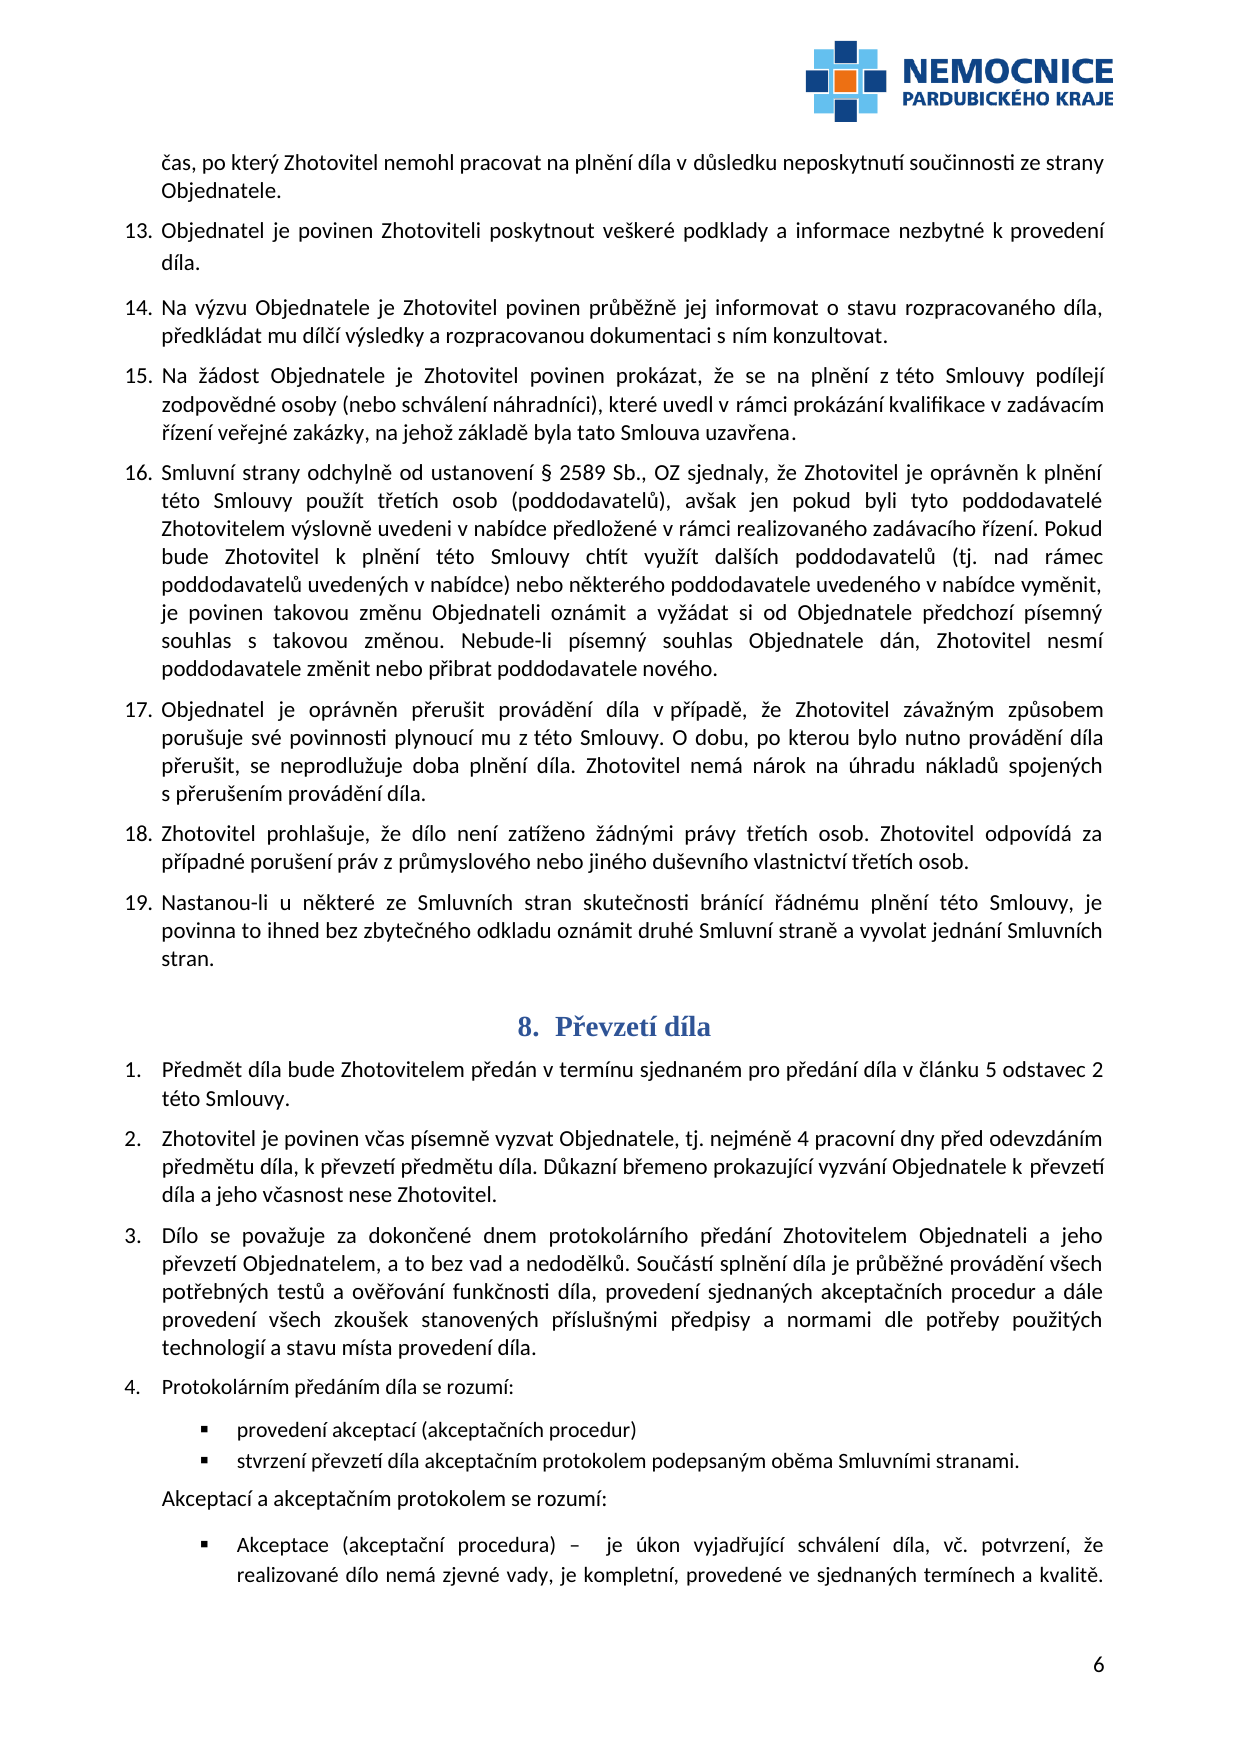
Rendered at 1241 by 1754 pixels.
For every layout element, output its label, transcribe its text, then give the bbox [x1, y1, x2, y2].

list Na výzvu Objednatele je Zhotovitel povinen průběžně jej informovat o stavu rozpracovaného díla, předkládat mu dílčí výsledky a rozpracovanou dokumentaci s ním konzultovat. [124, 293, 1104, 349]
subtitle Převzetí díla [124, 1009, 1104, 1043]
picture [804, 39, 1113, 123]
list Objednatel je oprávněn přerušit provádění díla v případě, že Zhotovitel závažným způsobem porušuje své povinnosti plynoucí mu z této Smlouvy. O dobu, po kterou bylo nutno provádění díla přerušit, se neprodlužuje doba plnění díla. Zhotovitel nemá nárok na úhradu nákladů spojených s přerušením provádění díla. [124, 695, 1104, 807]
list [124, 148, 1104, 204]
list provedení akceptací (akceptačních procedur) [199, 1416, 1104, 1443]
list stvrzení převzetí díla akceptačním protokolem podepsaným oběma Smluvními stranami. [199, 1447, 1104, 1474]
list Předmět díla bude Zhotovitelem předán v termínu sjednaném pro předání díla v článku 5 odstavec 2 této Smlouvy. [124, 1056, 1104, 1112]
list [199, 1531, 1104, 1588]
text Akceptací a akceptačním protokolem se rozumí: [162, 1484, 1104, 1512]
list Smluvní strany odchylně od ustanovení § 2589 Sb., OZ sjednaly, že Zhotovitel je oprávněn k plnění této Smlouvy použít třetích osob (poddodavatelů), avšak jen pokud byli tyto poddodavatelé Zhotovitelem výslovně uvedeni v nabídce předložené v rámci realizovaného zadávacího řízení. Pokud bude Zhotovitel k plnění této Smlouvy chtít využít dalších poddodavatelů (tj. nad rámec poddodavatelů uvedených v nabídce) nebo některého poddodavatele uvedeného v nabídce vyměnit, je povinen takovou změnu Objednateli oznámit a vyžádat si od Objednatele předchozí písemný souhlas s takovou změnou. Nebude-li písemný souhlas Objednatele dán, Zhotovitel nesmí poddodavatele změnit nebo přibrat poddodavatele nového. [124, 458, 1104, 682]
list Na žádost Objednatele je Zhotovitel povinen prokázat, že se na plnění z této Smlouvy podílejí zodpovědné osoby (nebo schválení náhradníci), které uvedl v rámci prokázání kvalifikace v zadávacím řízení veřejné zakázky, na jehož základě byla tato Smlouva uzavřena. [124, 362, 1104, 446]
list Zhotovitel je povinen včas písemně vyzvat Objednatele, tj. nejméně 4 pracovní dny před odevzdáním předmětu díla, k převzetí předmětu díla. Důkazní břemeno prokazující vyzvání Objednatele k převzetí díla a jeho včasnost nese Zhotovitel. [124, 1124, 1104, 1208]
list Nastanou-li u některé ze Smluvních stran skutečnosti bránící řádnému plnění této Smlouvy, je povinna to ihned bez zbytečného odkladu oznámit druhé Smluvní straně a vyvolat jednání Smluvních stran. [124, 888, 1104, 972]
list Objednatel je povinen Zhotoviteli poskytnout veškeré podklady a informace nezbytné k provedení díla. [124, 216, 1104, 276]
list Protokolárním předáním díla se rozumí: [124, 1373, 1104, 1400]
list Dílo se považuje za dokončené dnem protokolárního předání Zhotovitelem Objednateli a jeho převzetí Objednatelem, a to bez vad a nedodělků. Součástí splnění díla je průběžné provádění všech potřebných testů a ověřování funkčnosti díla, provedení sjednaných akceptačních procedur a dále provedení všech zkoušek stanovených příslušnými předpisy a normami dle potřeby použitých technologií a stavu místa provedení díla. [124, 1221, 1104, 1361]
list Zhotovitel prohlašuje, že dílo není zatíženo žádnými právy třetích osob. Zhotovitel odpovídá za případné porušení práv z průmyslového nebo jiného duševního vlastnictví třetích osob. [124, 819, 1104, 876]
